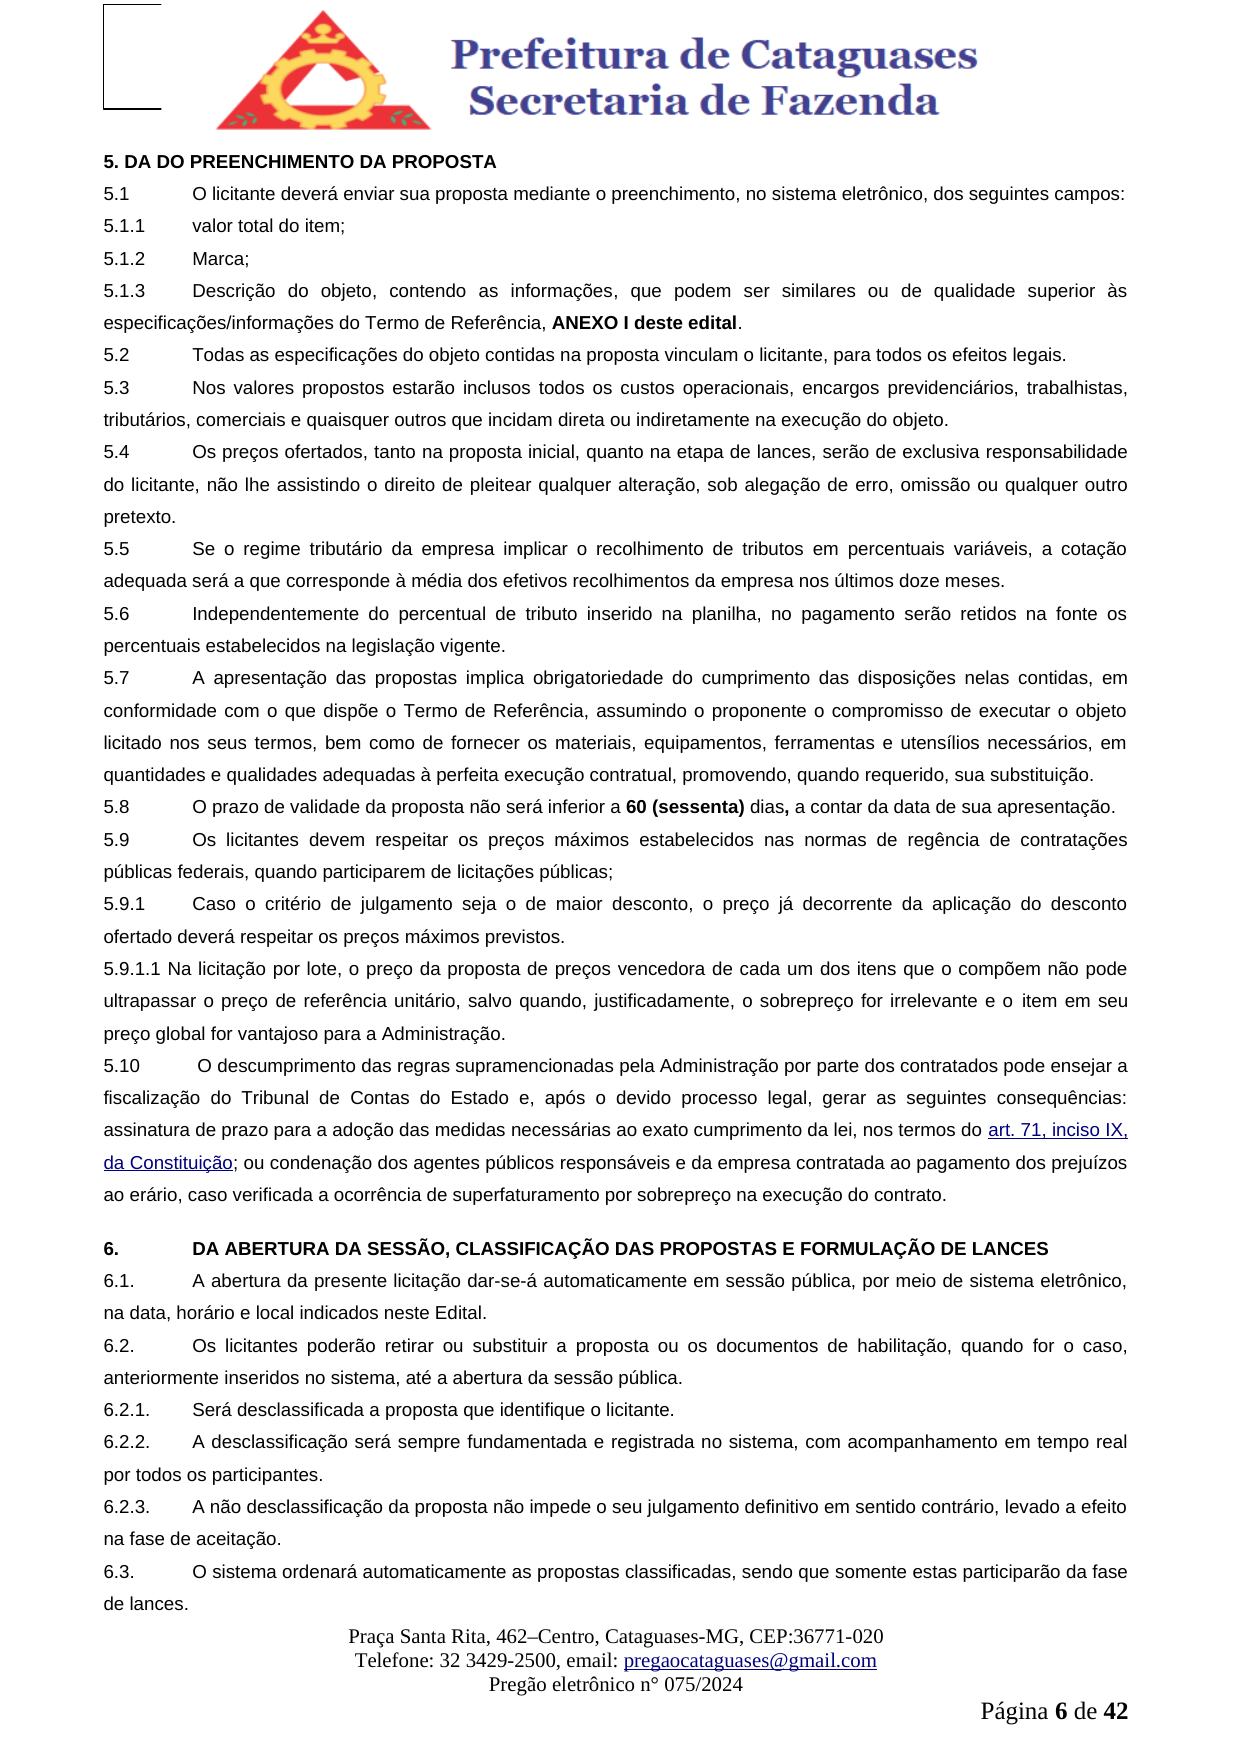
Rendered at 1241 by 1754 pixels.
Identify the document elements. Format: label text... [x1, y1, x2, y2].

list O descumprimento das regras supramencionadas pela Administração por parte dos contratados pode ensejar a fiscalização do Tribunal de Contas do Estado e, após o devido processo legal, gerar as seguintes consequências: assinatura de prazo para a adoção das medidas necessárias ao exato cumprimento da lei, nos termos do art. 71, inciso IX, da Constituição; ou condenação dos agentes públicos responsáveis e da empresa contratada ao pagamento dos prejuízos ao erário, caso verificada a ocorrência de superfaturamento por sobrepreço na execução do contrato. [103, 1054, 1128, 1205]
list Será desclassificada a proposta que identifique o licitante. [103, 1399, 1128, 1421]
list Os licitantes devem respeitar os preços máximos estabelecidos nas normas de regência de contratações públicas federais, quando participarem de licitações públicas; [103, 828, 1128, 882]
picture [161, 4, 1071, 151]
text 5.9.1.1 Na licitação por lote, o preço da proposta de preços vencedora de cada um dos itens que o compõem não pode ultrapassar o preço de referência unitário, salvo quando, justificadamente, o sobrepreço for irrelevante e o item em seu preço global for vantajoso para a Administração. [103, 958, 1128, 1044]
list A desclassificação será sempre fundamentada e registrada no sistema, com acompanhamento em tempo real por todos os participantes. [103, 1431, 1128, 1485]
text 5. DA DO PREENCHIMENTO DA PROPOSTA [103, 150, 1128, 172]
list O sistema ordenará automaticamente as propostas classificadas, sendo que somente estas participarão da fase de lances. [103, 1561, 1128, 1614]
list Se o regime tributário da empresa implicar o recolhimento de tributos em percentuais variáveis, a cotação adequada será a que corresponde à média dos efetivos recolhimentos da empresa nos últimos doze meses. [103, 538, 1128, 592]
list Os licitantes poderão retirar ou substituir a proposta ou os documentos de habilitação, quando for o caso, anteriormente inseridos no sistema, até a abertura da sessão pública. [103, 1334, 1128, 1388]
list Independentemente do percentual de tributo inserido na planilha, no pagamento serão retidos na fonte os percentuais estabelecidos na legislação vigente. [103, 602, 1128, 656]
list Nos valores propostos estarão inclusos todos os custos operacionais, encargos previdenciários, trabalhistas, tributários, comerciais e quaisquer outros que incidam direta ou indiretamente na execução do objeto. [103, 376, 1128, 430]
list valor total do item; [103, 215, 1128, 237]
list Todas as especificações do objeto contidas na proposta vinculam o licitante, para todos os efeitos legais. [103, 344, 1128, 366]
list Marca; [103, 247, 1128, 269]
list O licitante deverá enviar sua proposta mediante o preenchimento, no sistema eletrônico, dos seguintes campos: [103, 183, 1128, 204]
list Descrição do objeto, contendo as informações, que podem ser similares ou de qualidade superior às especificações/informações do Termo de Referência, ANEXO I deste edital. [103, 279, 1128, 333]
list A apresentação das propostas implica obrigatoriedade do cumprimento das disposições nelas contidas, em conformidade com o que dispõe o Termo de Referência, assumindo o proponente o compromisso de executar o objeto licitado nos seus termos, bem como de fornecer os materiais, equipamentos, ferramentas e utensílios necessários, em quantidades e qualidades adequadas à perfeita execução contratual, promovendo, quando requerido, sua substituição. [103, 667, 1128, 786]
list O prazo de validade da proposta não será inferior a 60 (sessenta) dias, a contar da data de sua apresentação. [103, 796, 1128, 818]
list DA ABERTURA DA SESSÃO, CLASSIFICAÇÃO DAS PROPOSTAS E FORMULAÇÃO DE LANCES [103, 1238, 1128, 1259]
list A abertura da presente licitação dar-se-á automaticamente em sessão pública, por meio de sistema eletrônico, na data, horário e local indicados neste Edital. [103, 1270, 1128, 1324]
list A não desclassificação da proposta não impede o seu julgamento definitivo em sentido contrário, levado a efeito na fase de aceitação. [103, 1496, 1128, 1550]
list Os preços ofertados, tanto na proposta inicial, quanto na etapa de lances, serão de exclusiva responsabilidade do licitante, não lhe assistindo o direito de pleitear qualquer alteração, sob alegação de erro, omissão ou qualquer outro pretexto. [103, 441, 1128, 527]
list Caso o critério de julgamento seja o de maior desconto, o preço já decorrente da aplicação do desconto ofertado deverá respeitar os preços máximos previstos. [103, 893, 1128, 947]
